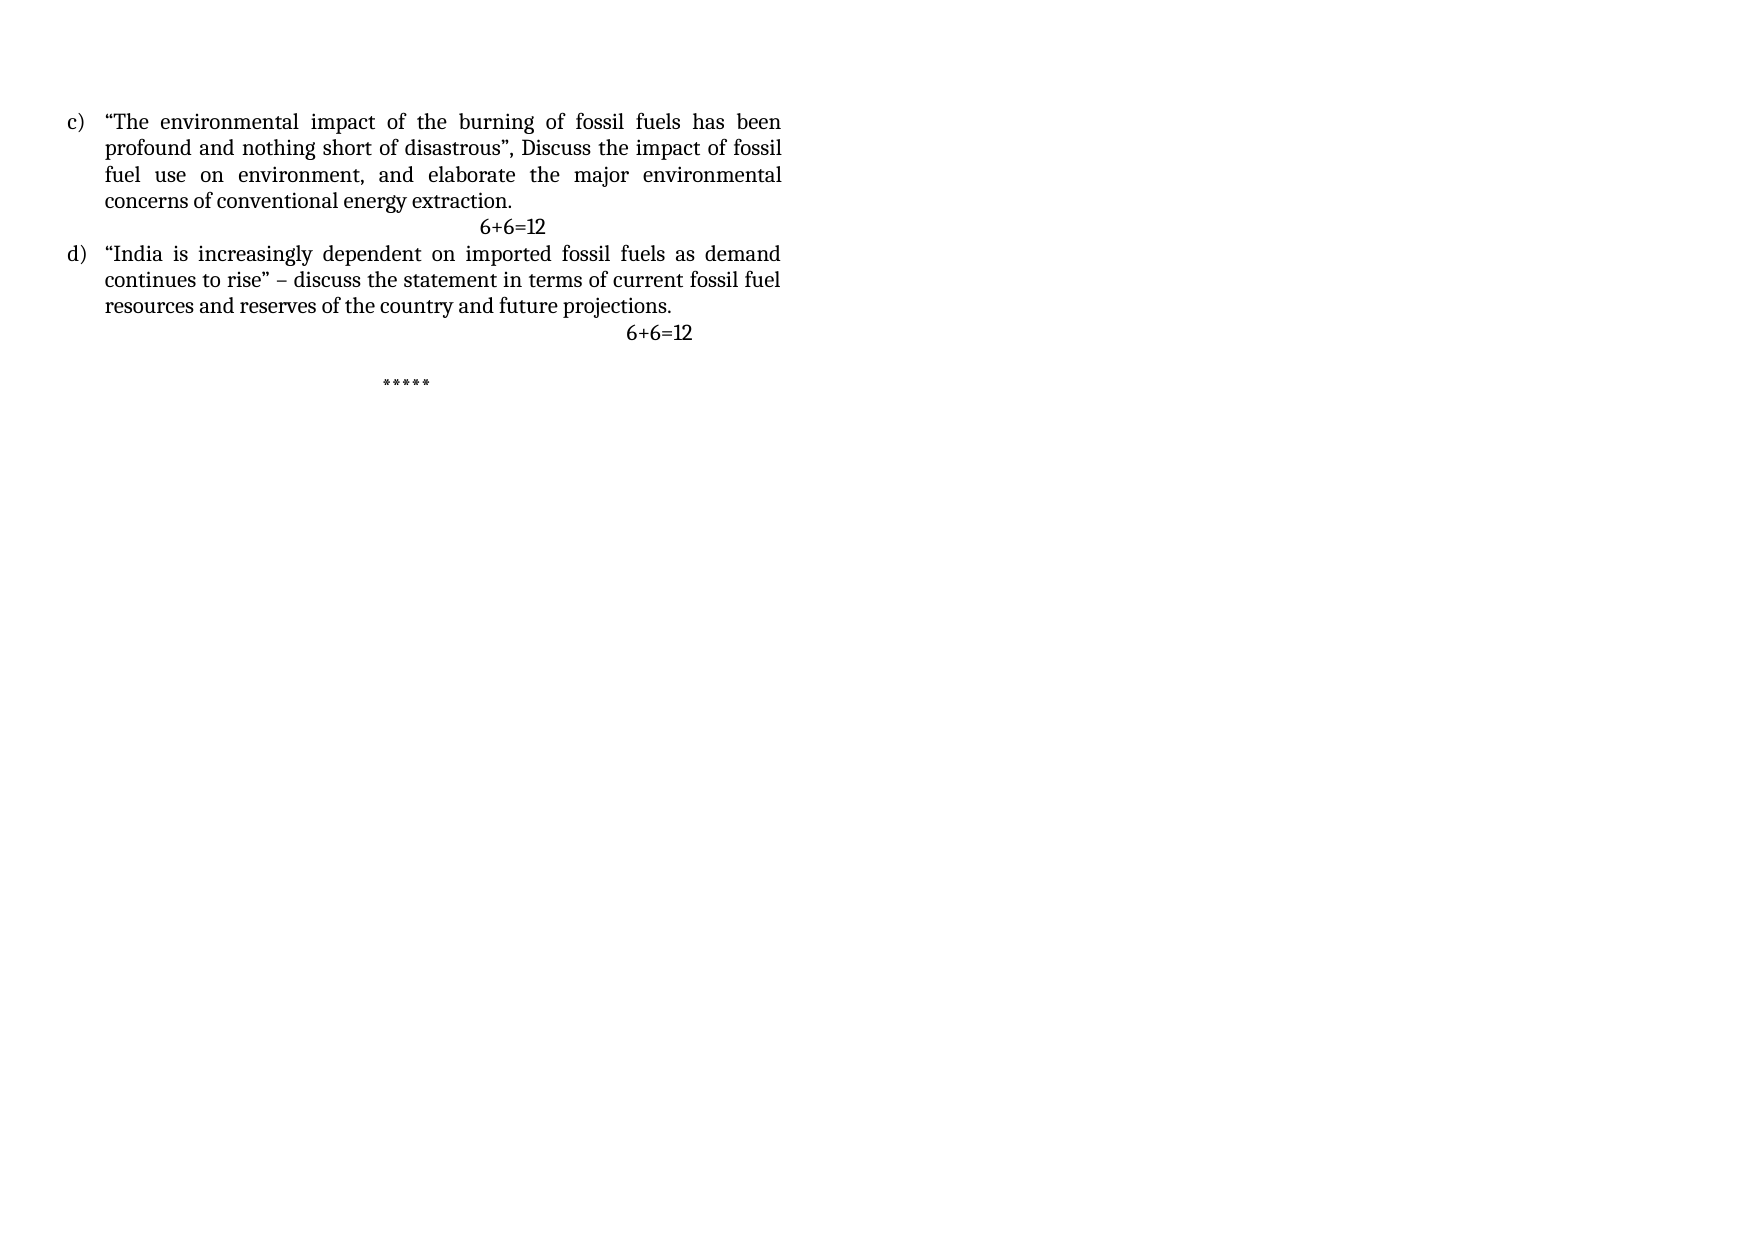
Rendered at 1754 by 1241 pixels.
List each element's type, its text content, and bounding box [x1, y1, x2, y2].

list “India is increasingly dependent on imported fossil fuels as demand continues to rise” – discuss the statement in terms of current fossil fuel resources and reserves of the country and future projections. 6+6=12 [67, 240, 783, 346]
list “The environmental impact of the burning of fossil fuels has been profound and nothing short of disastrous”, Discuss the impact of fossil fuel use on environment, and elaborate the major environmental concerns of conventional energy extraction. 6+6=12 [67, 109, 783, 240]
text ***** [29, 374, 783, 400]
